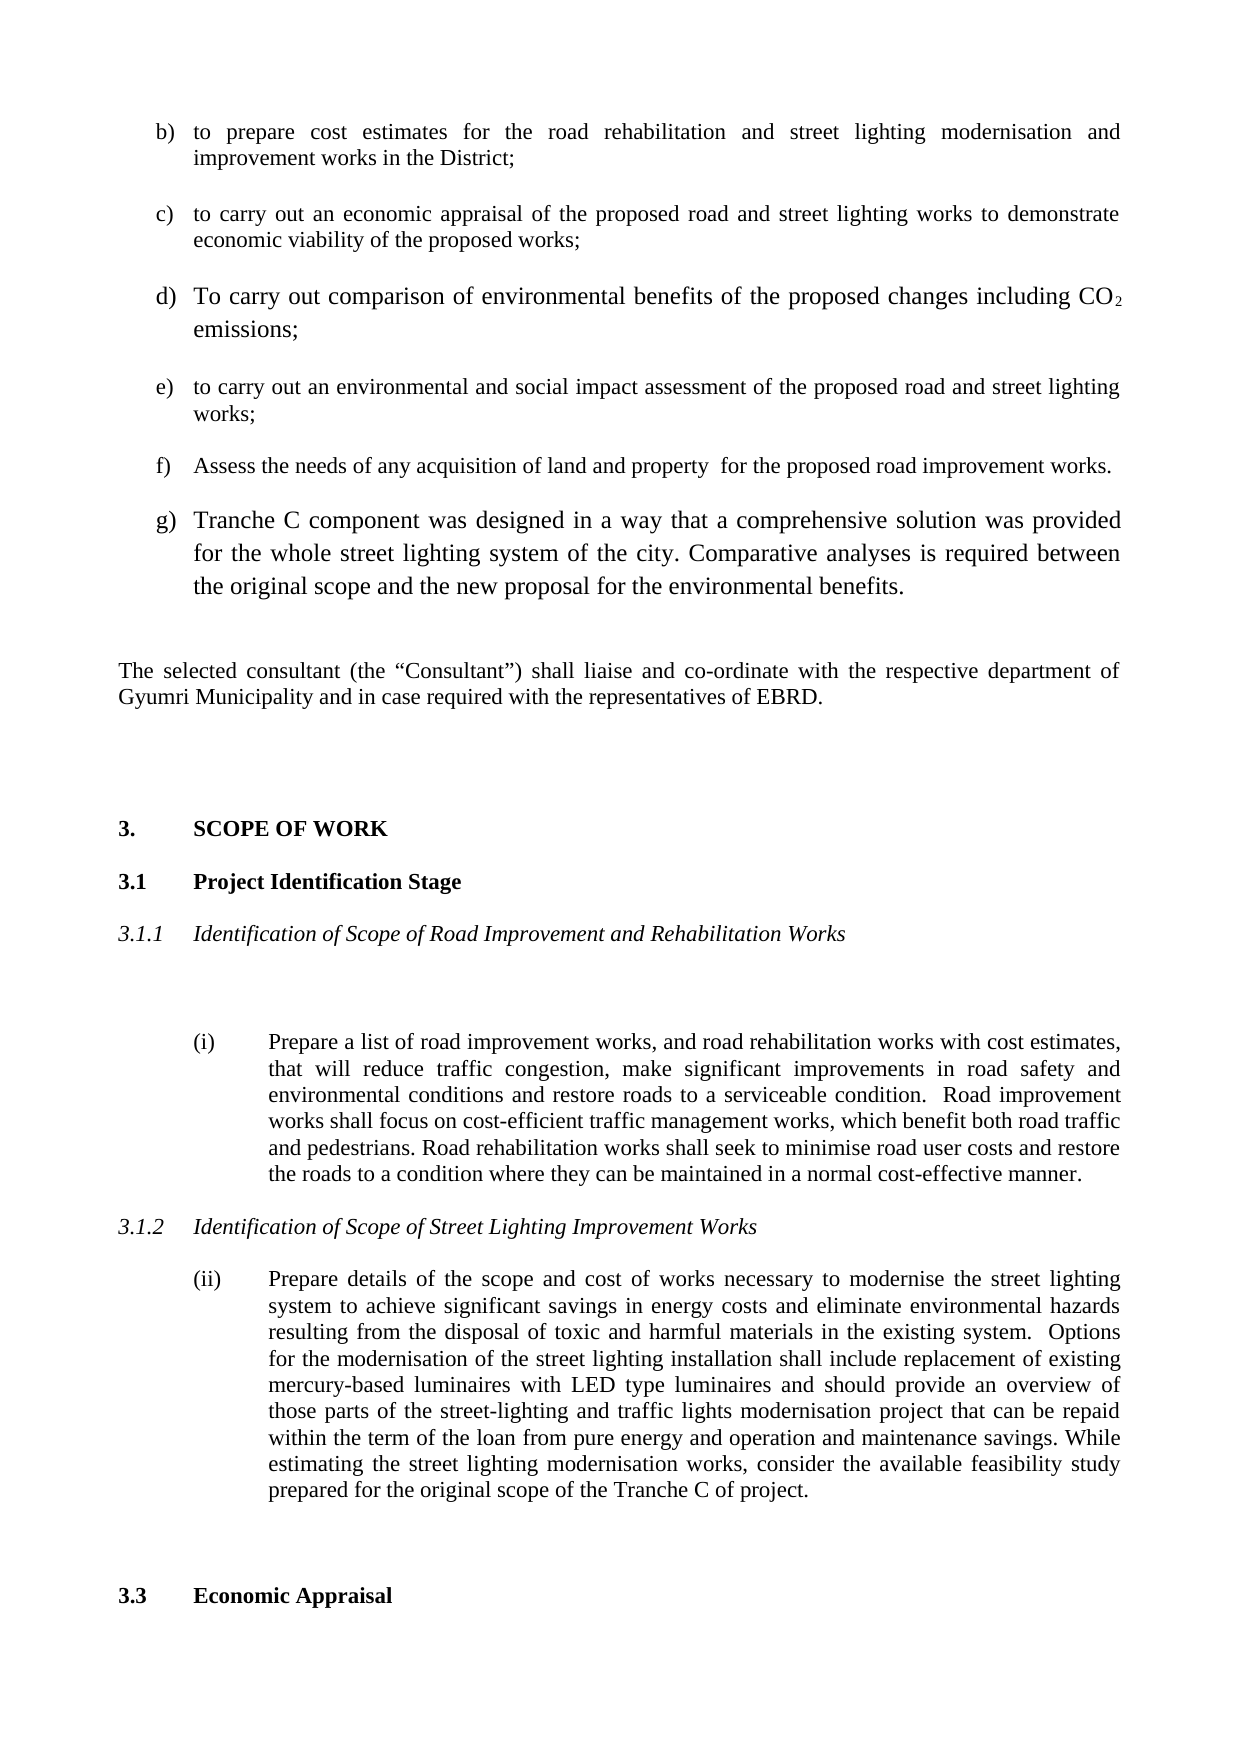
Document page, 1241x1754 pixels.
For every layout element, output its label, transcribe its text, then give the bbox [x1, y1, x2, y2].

text The selected consultant (the “Consultant”) shall liaise and co-ordinate with the respective department of Gyumri Municipality and in case required with the representatives of EBRD. [118, 657, 1122, 710]
list Tranche C component was designed in a way that a comprehensive solution was provided for the whole street lighting system of the city. Comparative analyses is required between the original scope and the new proposal for the environmental benefits. [156, 505, 1122, 600]
text (ii) Prepare details of the scope and cost of works necessary to modernise the street lighting system to achieve significant savings in energy costs and eliminate environmental hazards resulting from the disposal of toxic and harmful materials in the existing system. Options for the modernisation of the street lighting installation shall include replacement of existing mercury-based luminaires with LED type luminaires and should provide an overview of those parts of the street-lighting and traffic lights modernisation project that can be repaid within the term of the loan from pure energy and operation and maintenance savings. While estimating the street lighting modernisation works, consider the available feasibility study prepared for the original scope of the Tranche C of project. [193, 1266, 1122, 1503]
text 3.1 Project Identification Stage [118, 868, 1122, 894]
list to carry out an environmental and social impact assessment of the proposed road and street lighting works; [156, 373, 1122, 426]
text 3.1.2 Identification of Scope of Street Lighting Improvement Works [118, 1213, 1122, 1239]
text 3.1.1 Identification of Scope of Road Improvement and Rehabilitation Works [118, 921, 1122, 947]
text 3.3 Economic Appraisal [118, 1582, 1122, 1608]
text 3. SCOPE OF WORK [118, 815, 1122, 841]
list Assess the needs of any acquisition of land and property for the proposed road improvement works. [156, 452, 1122, 479]
list to prepare cost estimates for the road rehabilitation and street lighting modernisation and improvement works in the District; [156, 118, 1122, 171]
text (i) Prepare a list of road improvement works, and road rehabilitation works with cost estimates, that will reduce traffic congestion, make significant improvements in road safety and environmental conditions and restore roads to a serviceable condition. Road improvement works shall focus on cost-efficient traffic management works, which benefit both road traffic and pedestrians. Road rehabilitation works shall seek to minimise road user costs and restore the roads to a condition where they can be maintained in a normal cost-effective manner. [193, 1028, 1122, 1186]
list To carry out comparison of environmental benefits of the proposed changes including CO2 emissions; [156, 281, 1122, 343]
list to carry out an economic appraisal of the proposed road and street lighting works to demonstrate economic viability of the proposed works; [156, 199, 1122, 252]
